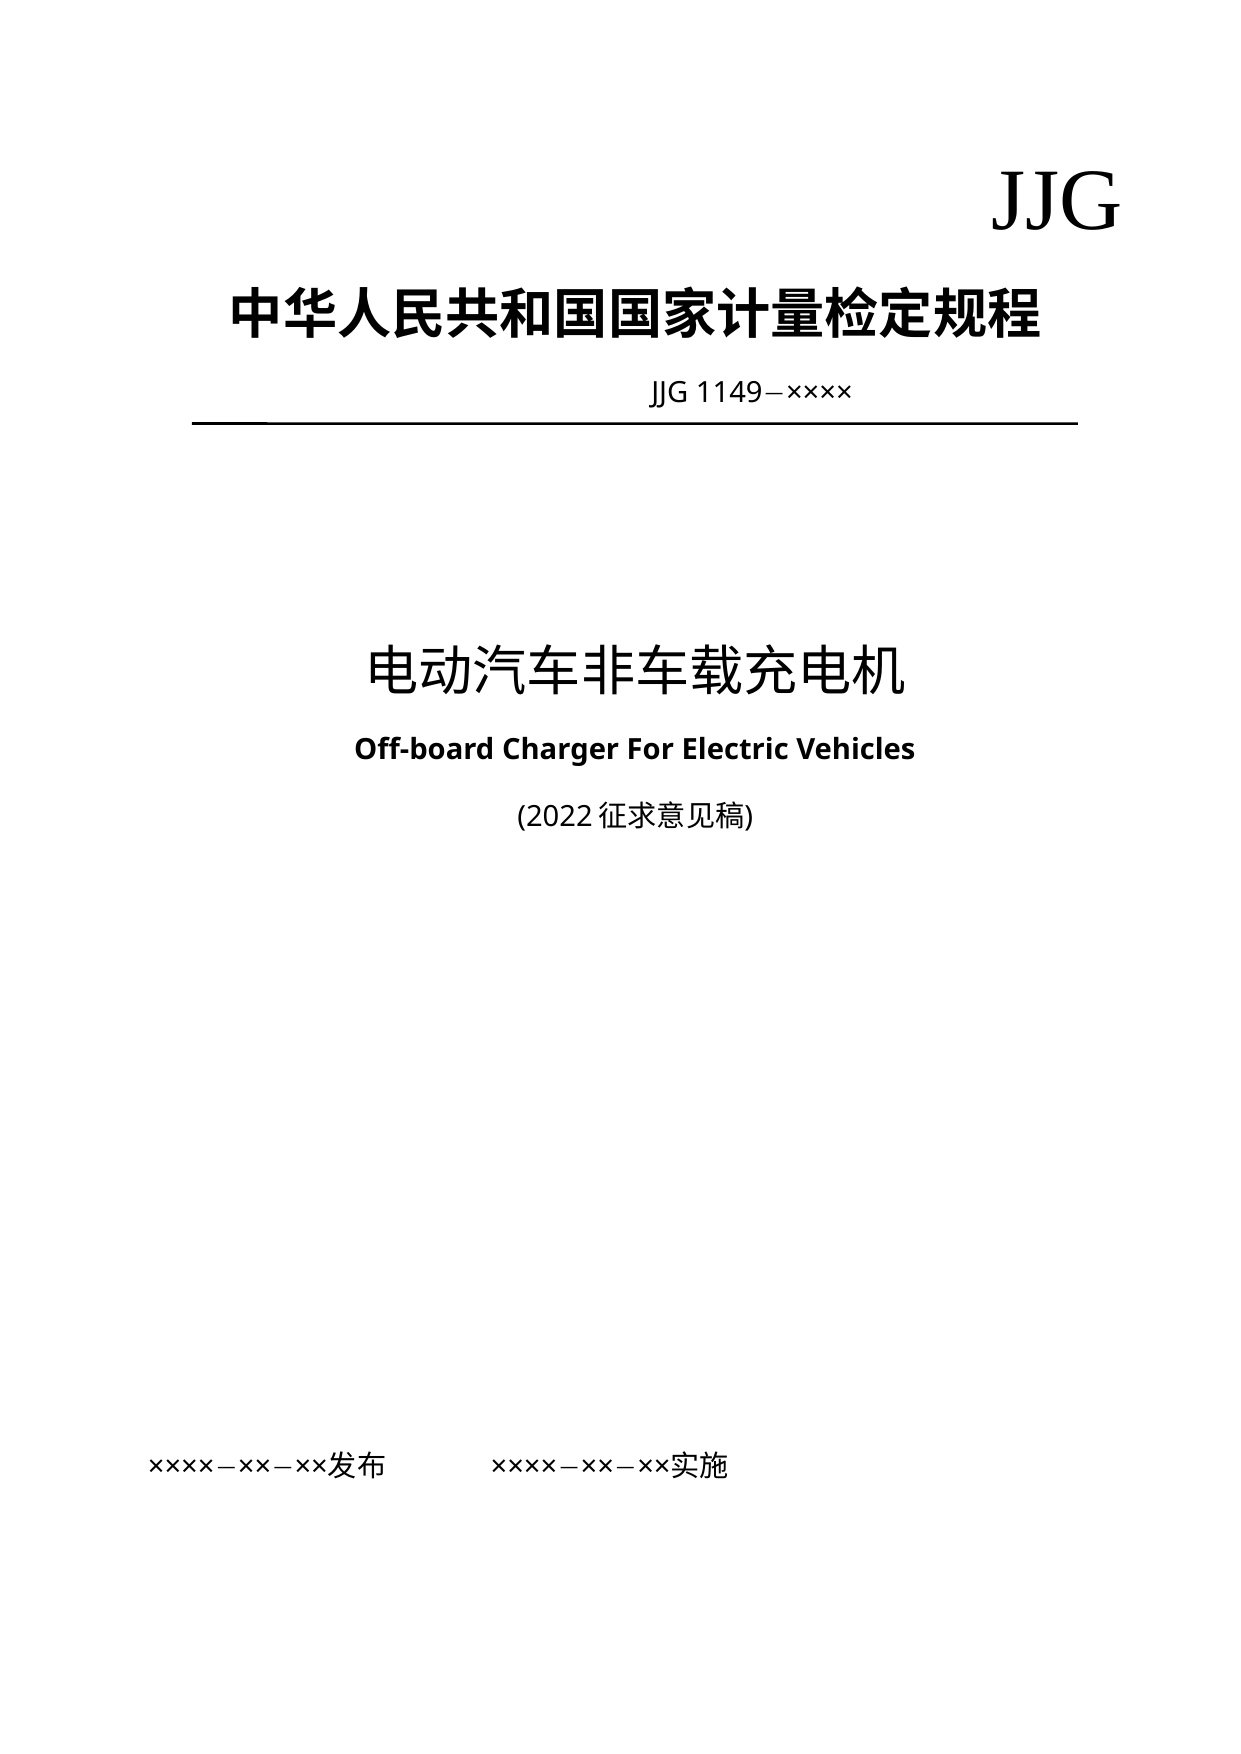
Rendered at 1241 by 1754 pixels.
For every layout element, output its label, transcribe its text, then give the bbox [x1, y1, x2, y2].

text JJG 1149×××× [148, 358, 1122, 423]
text (2022征求意见稿) [148, 781, 1122, 846]
text Off-board Charger For Electric Vehicles [148, 716, 1122, 781]
text 中华人民共和国国家计量检定规程 [148, 261, 1122, 358]
text 电动汽车非车载充电机 [148, 618, 1122, 716]
text ××××××××发布 ××××××××实施 [148, 1431, 1122, 1496]
